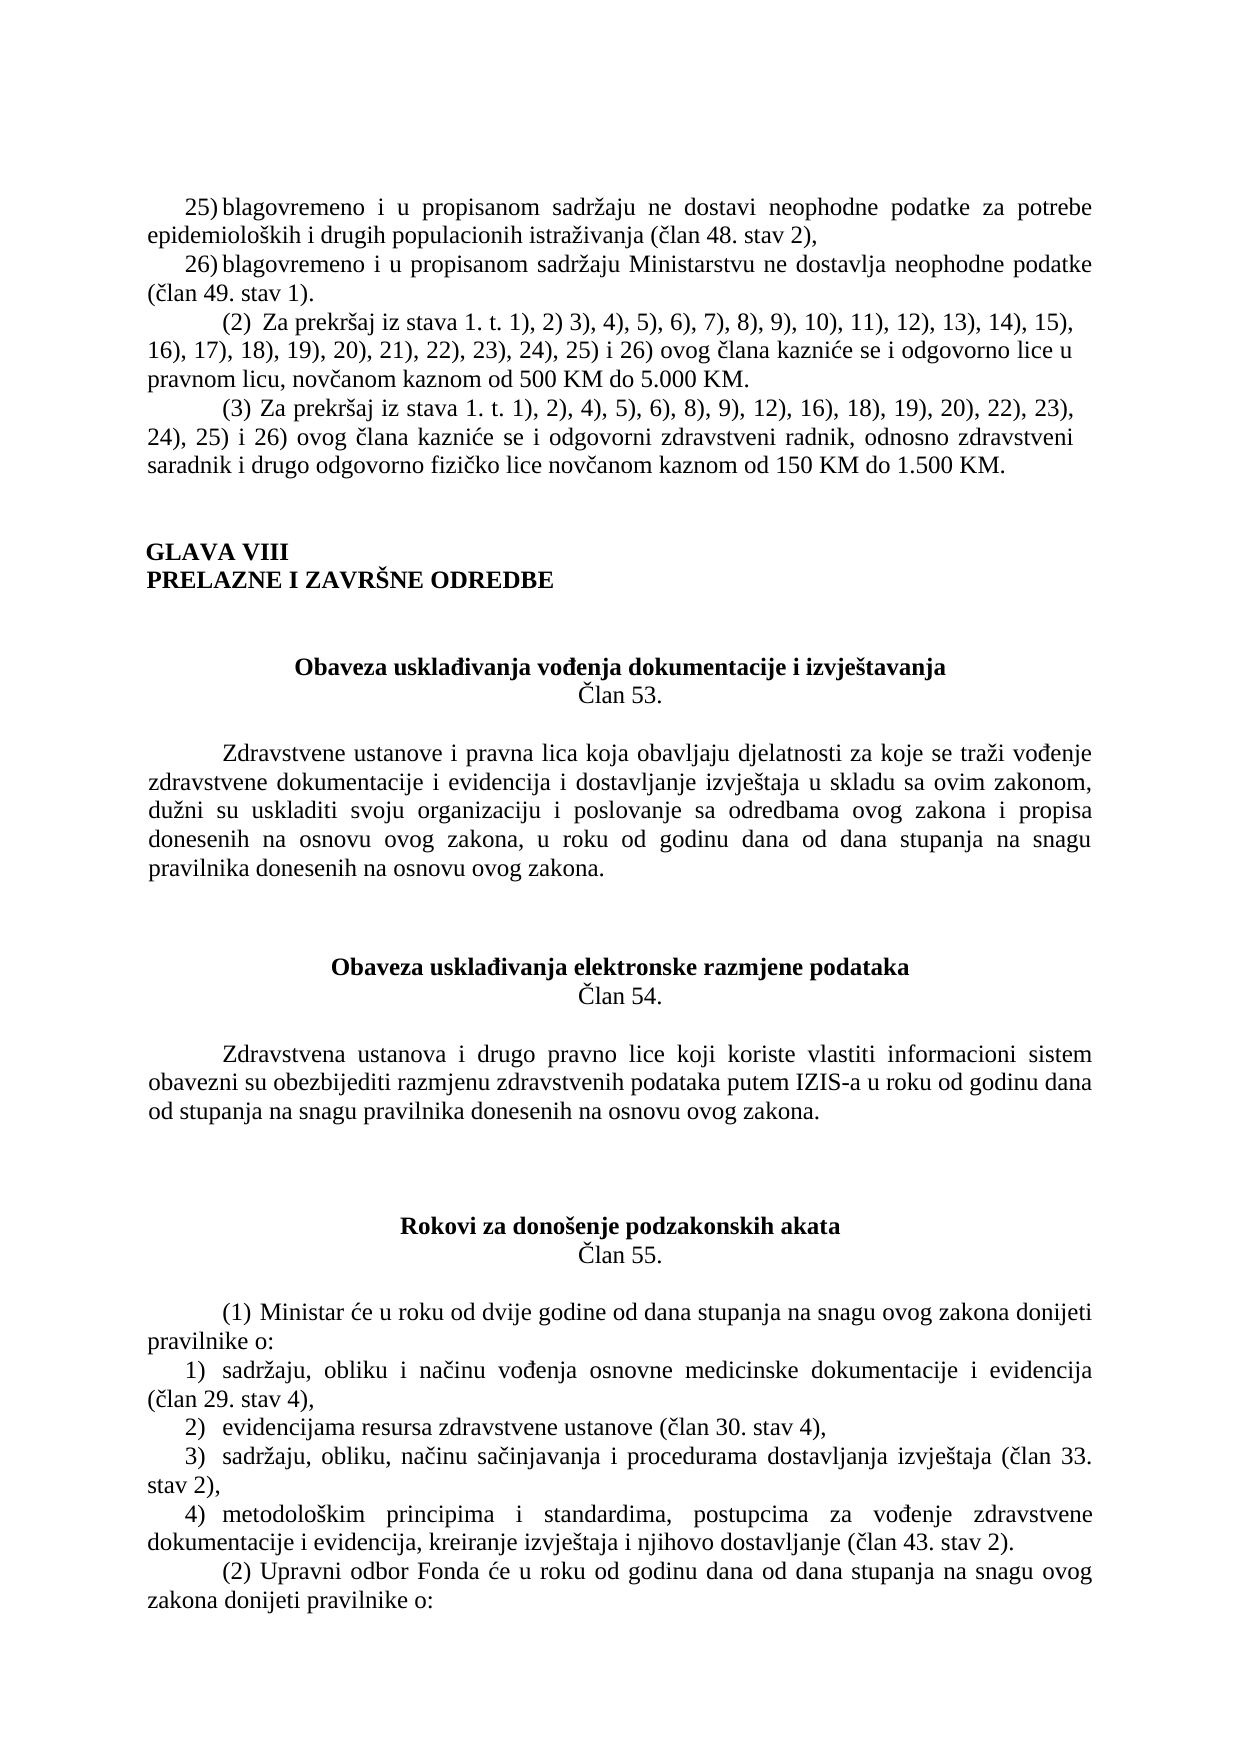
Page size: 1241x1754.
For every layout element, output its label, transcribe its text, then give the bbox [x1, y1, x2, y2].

text Član 55. [147, 1240, 1093, 1269]
text Rokovi za donošenje podzakonskih akata [147, 1211, 1093, 1240]
text (3) Za prekršaj iz stava 1. t. 1), 2), 4), 5), 6), 8), 9), 12), 16), 18), 19), 20), 22), 23), 24), 25) i 26) ovog člana kazniće se i odgovorni zdravstveni radnik, odnosno zdravstveni saradnik i drugo odgovorno fizičko lice novčanom kaznom od 150 KM do 1.500 KM. [147, 393, 1075, 479]
list sadržaju, obliku i načinu vođenja osnovne medicinske dokumentacije i evidencija (član 29. stav 4), [147, 1355, 1093, 1412]
list blagovremeno i u propisanom sadržaju Ministarstvu ne dostavlja neophodne podatke (član 49. stav 1). [147, 249, 1093, 307]
text (2) Upravni odbor Fonda će u roku od godinu dana od dana stupanja na snagu ovog zakona donijeti pravilnike o: [147, 1556, 1093, 1614]
text Obaveza usklađivanja vođenja dokumentacije i izvještavanja [147, 652, 1093, 680]
list blagovremeno i u propisanom sadržaju ne dostavi neophodne podatke za potrebe epidemioloških i drugih populacionih istraživanja (član 48. stav 2), [147, 192, 1093, 249]
text Član 54. [147, 981, 1093, 1010]
text (1) Ministar će u roku od dvije godine od dana stupanja na snagu ovog zakona donijeti pravilnike o: [147, 1297, 1093, 1355]
text Zdravstvene ustanove i pravna lica koja obavljaju djelatnosti za koje se traži vođenje zdravstvene dokumentacije i evidencija i dostavljanje izvještaja u skladu sa ovim zakonom, dužni su uskladiti svoju organizaciju i poslovanje sa odredbama ovog zakona i propisa donesenih na osnovu ovog zakona, u roku od godinu dana od dana stupanja na snagu pravilnika donesenih na osnovu ovog zakona. [148, 738, 1093, 882]
list metodološkim principima i standardima, postupcima za vođenje zdravstvene dokumentacije i evidencija, kreiranje izvještaja i njihovo dostavljanje (član 43. stav 2). [147, 1499, 1093, 1556]
list sadržaju, obliku, načinu sačinjavanja i procedurama dostavljanja izvještaja (član 33. stav 2), [147, 1441, 1093, 1499]
text Član 53. [147, 680, 1093, 709]
text Obaveza usklađivanja elektronske razmjene podataka [147, 952, 1093, 981]
subtitle GLAVA VIII PRELAZNE I ZAVRŠNE ODREDBE [145, 537, 1093, 594]
list evidencijama resursa zdravstvene ustanove (član 30. stav 4), [184, 1412, 1093, 1441]
text (2) Za prekršaj iz stava 1. t. 1), 2) 3), 4), 5), 6), 7), 8), 9), 10), 11), 12), 13), 14), 15), 16), 17), 18), 19), 20), 21), 22), 23), 24), 25) i 26) ovog člana kazniće se i odgovorno lice u pravnom licu, novčanom kaznom od 500 KM do 5.000 KM. [147, 307, 1075, 393]
text Zdravstvena ustanova i drugo pravno lice koji koriste vlastiti informacioni sistem obavezni su obezbijediti razmjenu zdravstvenih podataka putem IZIS-a u roku od godinu dana od stupanja na snagu pravilnika donesenih na osnovu ovog zakona. [148, 1039, 1093, 1125]
